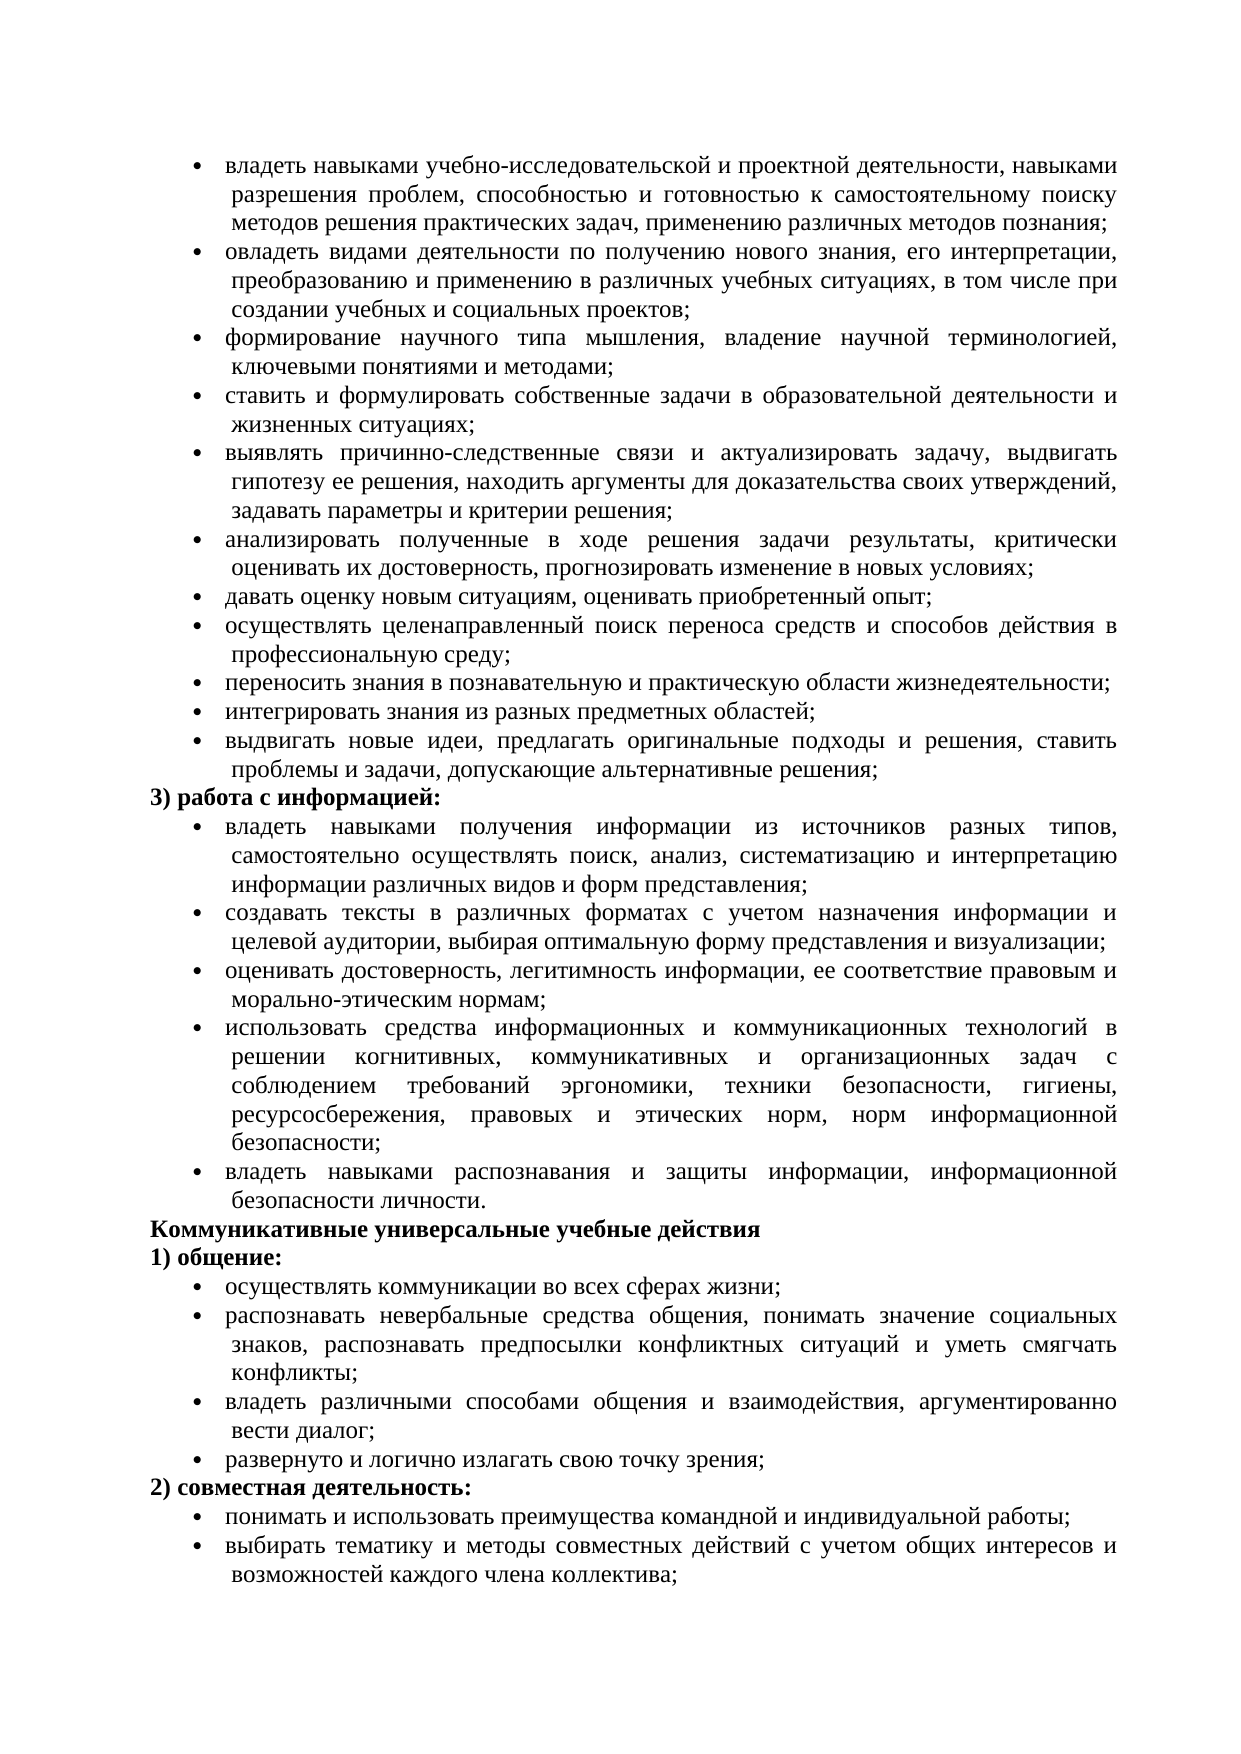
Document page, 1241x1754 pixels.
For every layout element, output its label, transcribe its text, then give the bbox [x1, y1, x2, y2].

list переносить знания в познавательную и практическую области жизнедеятельности; [194, 667, 1118, 696]
list создавать тексты в различных форматах с учетом назначения информации и целевой аудитории, выбирая оптимальную форму представления и визуализации; [194, 897, 1118, 955]
list выдвигать новые идеи, предлагать оригинальные подходы и решения, ставить проблемы и задачи, допускающие альтернативные решения; [194, 725, 1118, 782]
list выявлять причинно-следственные связи и актуализировать задачу, выдвигать гипотезу ее решения, находить аргументы для доказательства своих утверждений, задавать параметры и критерии решения; [194, 437, 1118, 524]
list владеть различными способами общения и взаимодействия, аргументированно вести диалог; [194, 1386, 1118, 1444]
list использовать средства информационных и коммуникационных технологий в решении когнитивных, коммуникативных и организационных задач с соблюдением требований эргономики, техники безопасности, гигиены, ресурсосбережения, правовых и этических норм, норм информационной безопасности; [194, 1012, 1118, 1156]
list распознавать невербальные средства общения, понимать значение социальных знаков, распознавать предпосылки конфликтных ситуаций и уметь смягчать конфликты; [194, 1300, 1118, 1386]
list развернуто и логично излагать свою точку зрения; [194, 1444, 1118, 1472]
list анализировать полученные в ходе решения задачи результаты, критически оценивать их достоверность, прогнозировать изменение в новых условиях; [194, 524, 1118, 581]
list формирование научного типа мышления, владение научной терминологией, ключевыми понятиями и методами; [194, 322, 1118, 380]
list давать оценку новым ситуациям, оценивать приобретенный опыт; [194, 581, 1118, 610]
list ставить и формулировать собственные задачи в образовательной деятельности и жизненных ситуациях; [194, 380, 1118, 437]
list оценивать достоверность, легитимность информации, ее соответствие правовым и морально-этическим нормам; [194, 955, 1118, 1012]
list интегрировать знания из разных предметных областей; [194, 696, 1118, 725]
text 2) совместная деятельность: [150, 1472, 1137, 1501]
list владеть навыками распознавания и защиты информации, информационной безопасности личности. [194, 1156, 1118, 1214]
text 3) работа с информацией: [150, 782, 1137, 811]
list владеть навыками учебно-исследовательской и проектной деятельности, навыками разрешения проблем, способностью и готовностью к самостоятельному поиску методов решения практических задач, применению различных методов познания; [194, 150, 1118, 236]
text Коммуникативные универсальные учебные действия [150, 1214, 1137, 1242]
list владеть навыками получения информации из источников разных типов, самостоятельно осуществлять поиск, анализ, систематизацию и интерпретацию информации различных видов и форм представления; [194, 811, 1118, 897]
list овладеть видами деятельности по получению нового знания, его интерпретации, преобразованию и применению в различных учебных ситуациях, в том числе при создании учебных и социальных проектов; [194, 236, 1118, 322]
list понимать и использовать преимущества командной и индивидуальной работы; [194, 1501, 1118, 1530]
text 1) общение: [150, 1242, 1137, 1271]
list осуществлять коммуникации во всех сферах жизни; [194, 1271, 1118, 1300]
list осуществлять целенаправленный поиск переноса средств и способов действия в профессиональную среду; [194, 610, 1118, 667]
list выбирать тематику и методы совместных действий с учетом общих интересов и возможностей каждого члена коллектива; [194, 1530, 1118, 1587]
